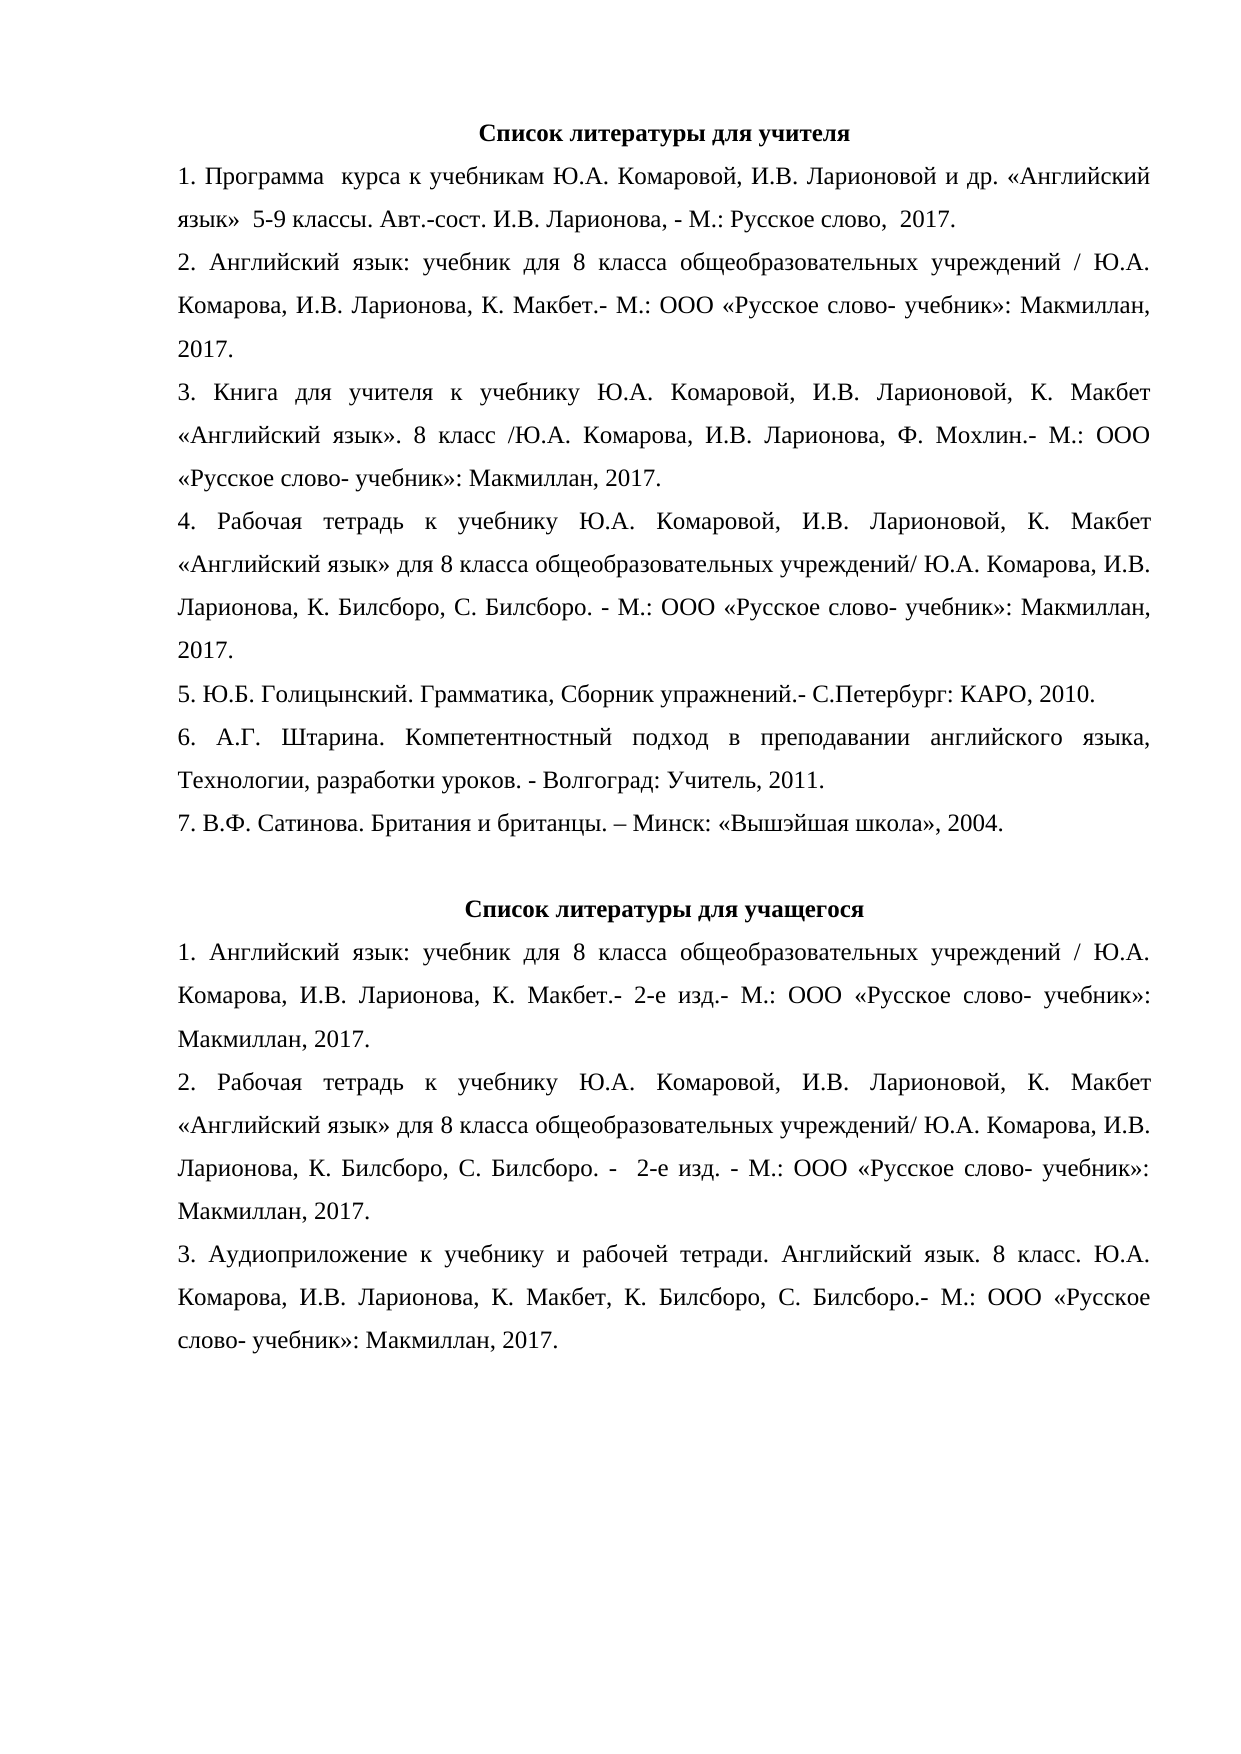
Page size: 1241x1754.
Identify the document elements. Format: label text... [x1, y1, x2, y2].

text Список литературы для учителя [177, 118, 1152, 147]
text 3. Книга для учителя к учебнику Ю.А. Комаровой, И.В. Ларионовой, К. Макбет «Английский язык». 8 класс /Ю.А. Комарова, И.В. Ларионова, Ф. Мохлин.- М.: ООО «Русское слово- учебник»: Макмиллан, 2017. [177, 377, 1152, 492]
text 2. Английский язык: учебник для 8 класса общеобразовательных учреждений / Ю.А. Комарова, И.В. Ларионова, К. Макбет.- М.: ООО «Русское слово- учебник»: Макмиллан, 2017. [177, 247, 1152, 362]
text 4. Рабочая тетрадь к учебнику Ю.А. Комаровой, И.В. Ларионовой, К. Макбет «Английский язык» для 8 класса общеобразовательных учреждений/ Ю.А. Комарова, И.В. Ларионова, К. Билсборо, С. Билсборо. - М.: ООО «Русское слово- учебник»: Макмиллан, 2017. [177, 506, 1152, 664]
text 7. В.Ф. Сатинова. Британия и британцы. – Минск: «Вышэйшая школа», 2004. [177, 808, 1152, 837]
text 5. Ю.Б. Голицынский. Грамматика, Сборник упражнений.- С.Петербург: КАРО, 2010. [177, 679, 1152, 707]
text 1. Программа курса к учебникам Ю.А. Комаровой, И.В. Ларионовой и др. «Английский язык» 5-9 классы. Авт.-сост. И.В. Ларионова, - М.: Русское слово, 2017. [177, 161, 1152, 233]
text 3. Аудиоприложение к учебнику и рабочей тетради. Английский язык. 8 класс. Ю.А. Комарова, И.В. Ларионова, К. Макбет, К. Билсборо, С. Билсборо.- М.: ООО «Русское слово- учебник»: Макмиллан, 2017. [177, 1239, 1152, 1354]
text 1. Английский язык: учебник для 8 класса общеобразовательных учреждений / Ю.А. Комарова, И.В. Ларионова, К. Макбет.- 2-е изд.- М.: ООО «Русское слово- учебник»: Макмиллан, 2017. [177, 937, 1152, 1052]
text 6. А.Г. Штарина. Компетентностный подход в преподавании английского языка, Технологии, разработки уроков. - Волгоград: Учитель, 2011. [177, 722, 1152, 794]
text Список литературы для учащегося [177, 894, 1152, 923]
text 2. Рабочая тетрадь к учебнику Ю.А. Комаровой, И.В. Ларионовой, К. Макбет «Английский язык» для 8 класса общеобразовательных учреждений/ Ю.А. Комарова, И.В. Ларионова, К. Билсборо, С. Билсборо. - 2-е изд. - М.: ООО «Русское слово- учебник»: Макмиллан, 2017. [177, 1067, 1152, 1225]
